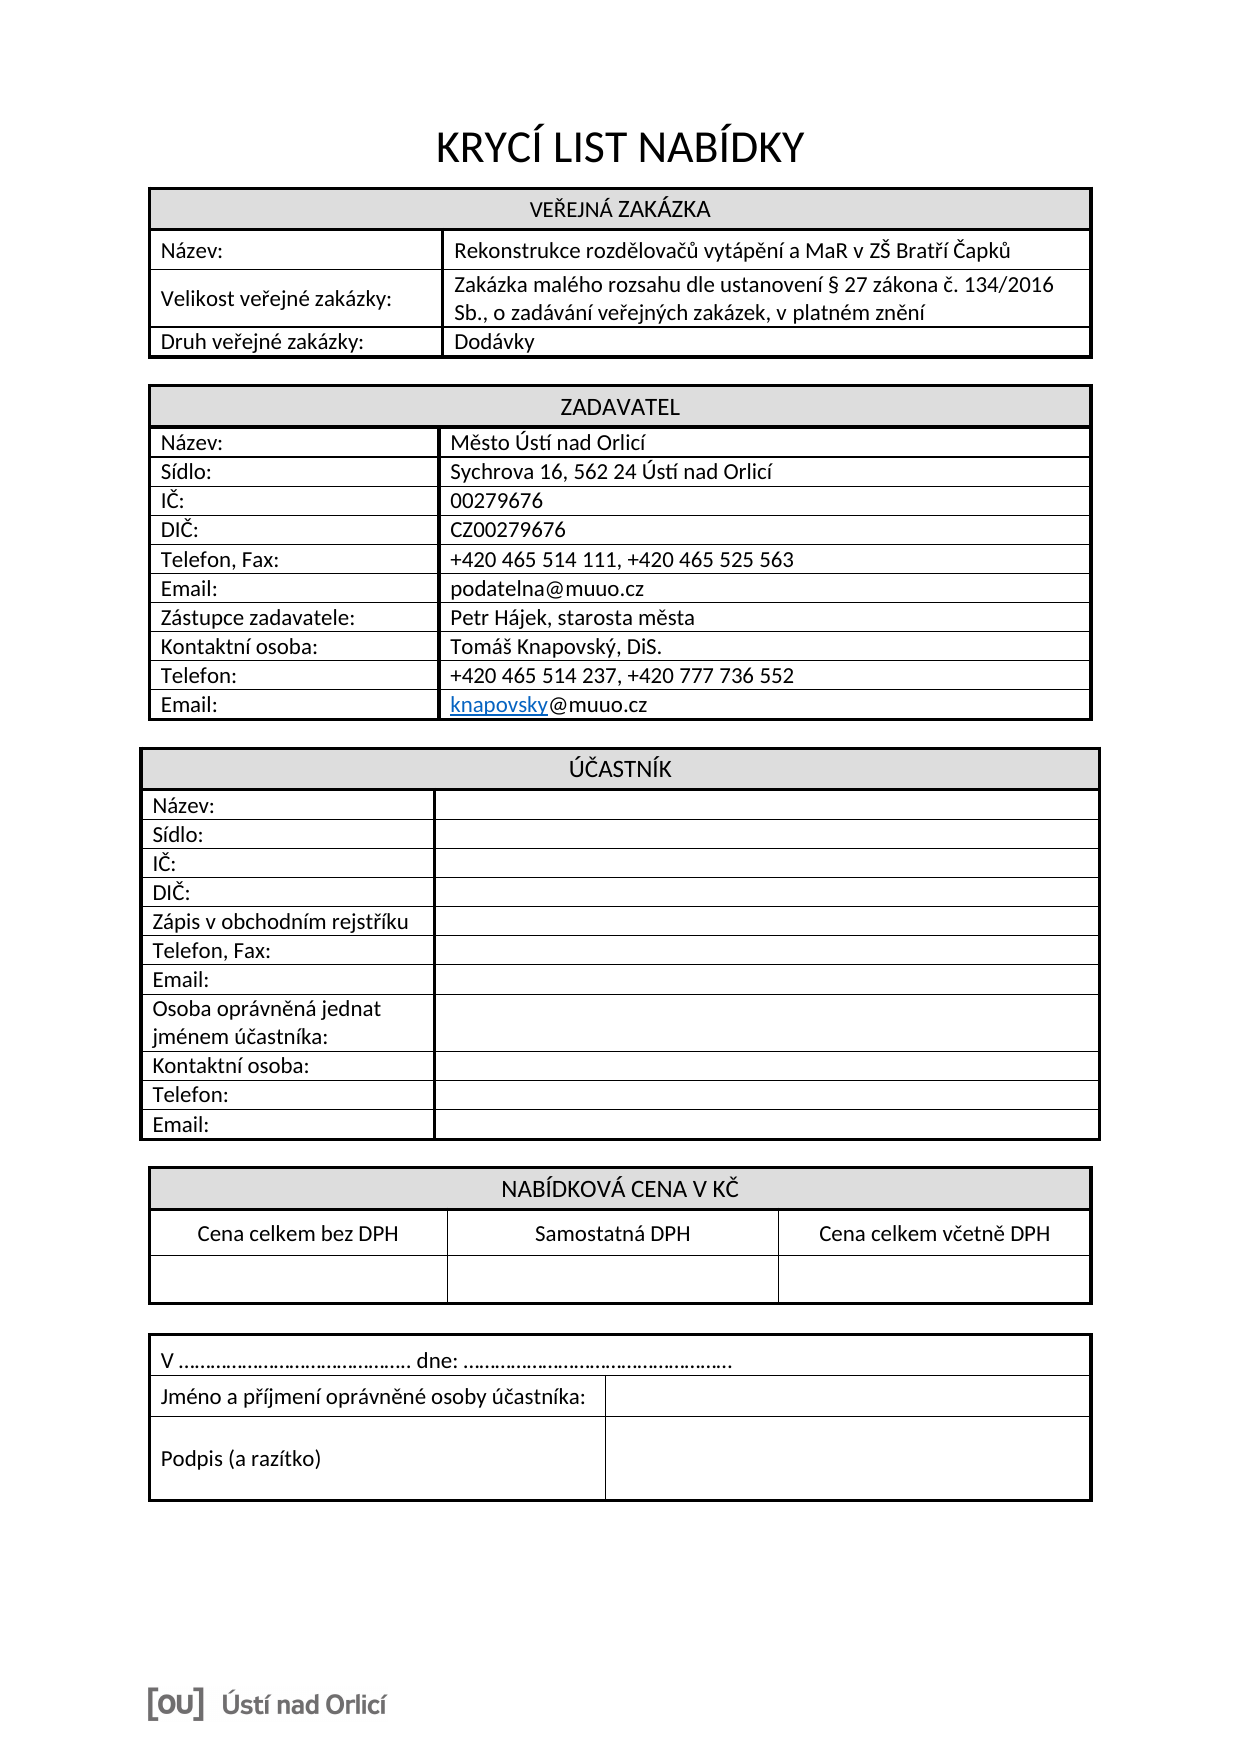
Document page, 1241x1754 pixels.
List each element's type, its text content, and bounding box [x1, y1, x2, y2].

table_cell IČ: [151, 487, 437, 514]
table_cell Jméno a příjmení oprávněné osoby účastníka: [151, 1376, 605, 1416]
table_cell Petr Hájek, starosta města [441, 603, 1089, 631]
table_cell [436, 1110, 1098, 1138]
table_header Účastník [143, 750, 1098, 788]
table_cell Samostatná DPH [448, 1211, 778, 1255]
table_cell Email: [151, 574, 437, 602]
table_cell [436, 1081, 1098, 1109]
table_cell [606, 1376, 1089, 1416]
table_cell Telefon: [143, 1081, 433, 1109]
table_cell DIČ: [143, 878, 433, 906]
table_cell CZ00279676 [441, 516, 1089, 544]
table_cell [436, 907, 1098, 935]
table_cell Email: [143, 1110, 433, 1138]
table_cell Kontaktní osoba: [143, 1052, 433, 1079]
table_cell Zápis v obchodním rejstříku [143, 907, 433, 935]
table_cell Zástupce zadavatele: [151, 603, 437, 631]
table_cell Podpis (a razítko) [151, 1417, 605, 1498]
table_cell Název: [151, 231, 441, 269]
table_cell [606, 1417, 1089, 1498]
table_cell Sychrova 16, 562 24 Ústí nad Orlicí [441, 458, 1089, 486]
table_cell [151, 1256, 447, 1302]
table_cell [436, 849, 1098, 877]
table_cell [436, 791, 1098, 819]
table_cell [779, 1256, 1089, 1302]
table_cell [436, 936, 1098, 964]
table_cell Cena celkem včetně DPH [779, 1211, 1089, 1255]
table_header Zadavatel [151, 387, 1089, 425]
table_cell 00279676 [441, 487, 1089, 514]
table_cell [448, 1256, 778, 1302]
table_cell Telefon, Fax: [151, 545, 437, 573]
table_cell [436, 1052, 1098, 1079]
table_cell Osoba oprávněná jednat jménem účastníka: [143, 995, 433, 1051]
table_cell Cena celkem bez DPH [151, 1211, 447, 1255]
table_cell [436, 820, 1098, 848]
table_cell Město Ústí nad Orlicí [441, 429, 1089, 456]
text KRYCÍ LIST NABÍDKY [148, 118, 1092, 174]
table_cell +420 465 514 111, +420 465 525 563 [441, 545, 1089, 573]
table_header Veřejná zakázka [151, 190, 1089, 228]
table_cell Sídlo: [143, 820, 433, 848]
table_cell Telefon: [151, 661, 437, 689]
table_cell Kontaktní osoba: [151, 632, 437, 660]
table_cell Dodávky [444, 328, 1089, 355]
table_cell knapovsky@muuo.cz [441, 690, 1089, 718]
table_cell [436, 878, 1098, 906]
table_cell Email: [151, 690, 437, 718]
table_cell Velikost veřejné zakázky: [151, 270, 441, 326]
table_cell DIČ: [151, 516, 437, 544]
table_cell Rekonstrukce rozdělovačů vytápění a MaR v ZŠ Bratří Čapků [444, 231, 1089, 269]
table_cell Druh veřejné zakázky: [151, 328, 441, 355]
table_cell +420 465 514 237, +420 777 736 552 [441, 661, 1089, 689]
table_cell Zakázka malého rozsahu dle ustanovení § 27 zákona č. 134/2016 Sb., o zadávání veřejných zakázek, v platném znění [444, 270, 1089, 326]
table_cell Email: [143, 965, 433, 993]
picture [147, 1686, 388, 1722]
table_header V …………………………………….. dne: …………………………………………… [151, 1336, 1089, 1375]
table_cell IČ: [143, 849, 433, 877]
table_cell podatelna@muuo.cz [441, 574, 1089, 602]
table_cell Název: [143, 791, 433, 819]
table_cell Sídlo: [151, 458, 437, 486]
table_cell [436, 965, 1098, 993]
table_cell Název: [151, 429, 437, 456]
table_cell [436, 995, 1098, 1051]
table_cell Telefon, Fax: [143, 936, 433, 964]
table_header Nabídková cena v Kč [151, 1169, 1089, 1208]
table_cell Tomáš Knapovský, DiS. [441, 632, 1089, 660]
